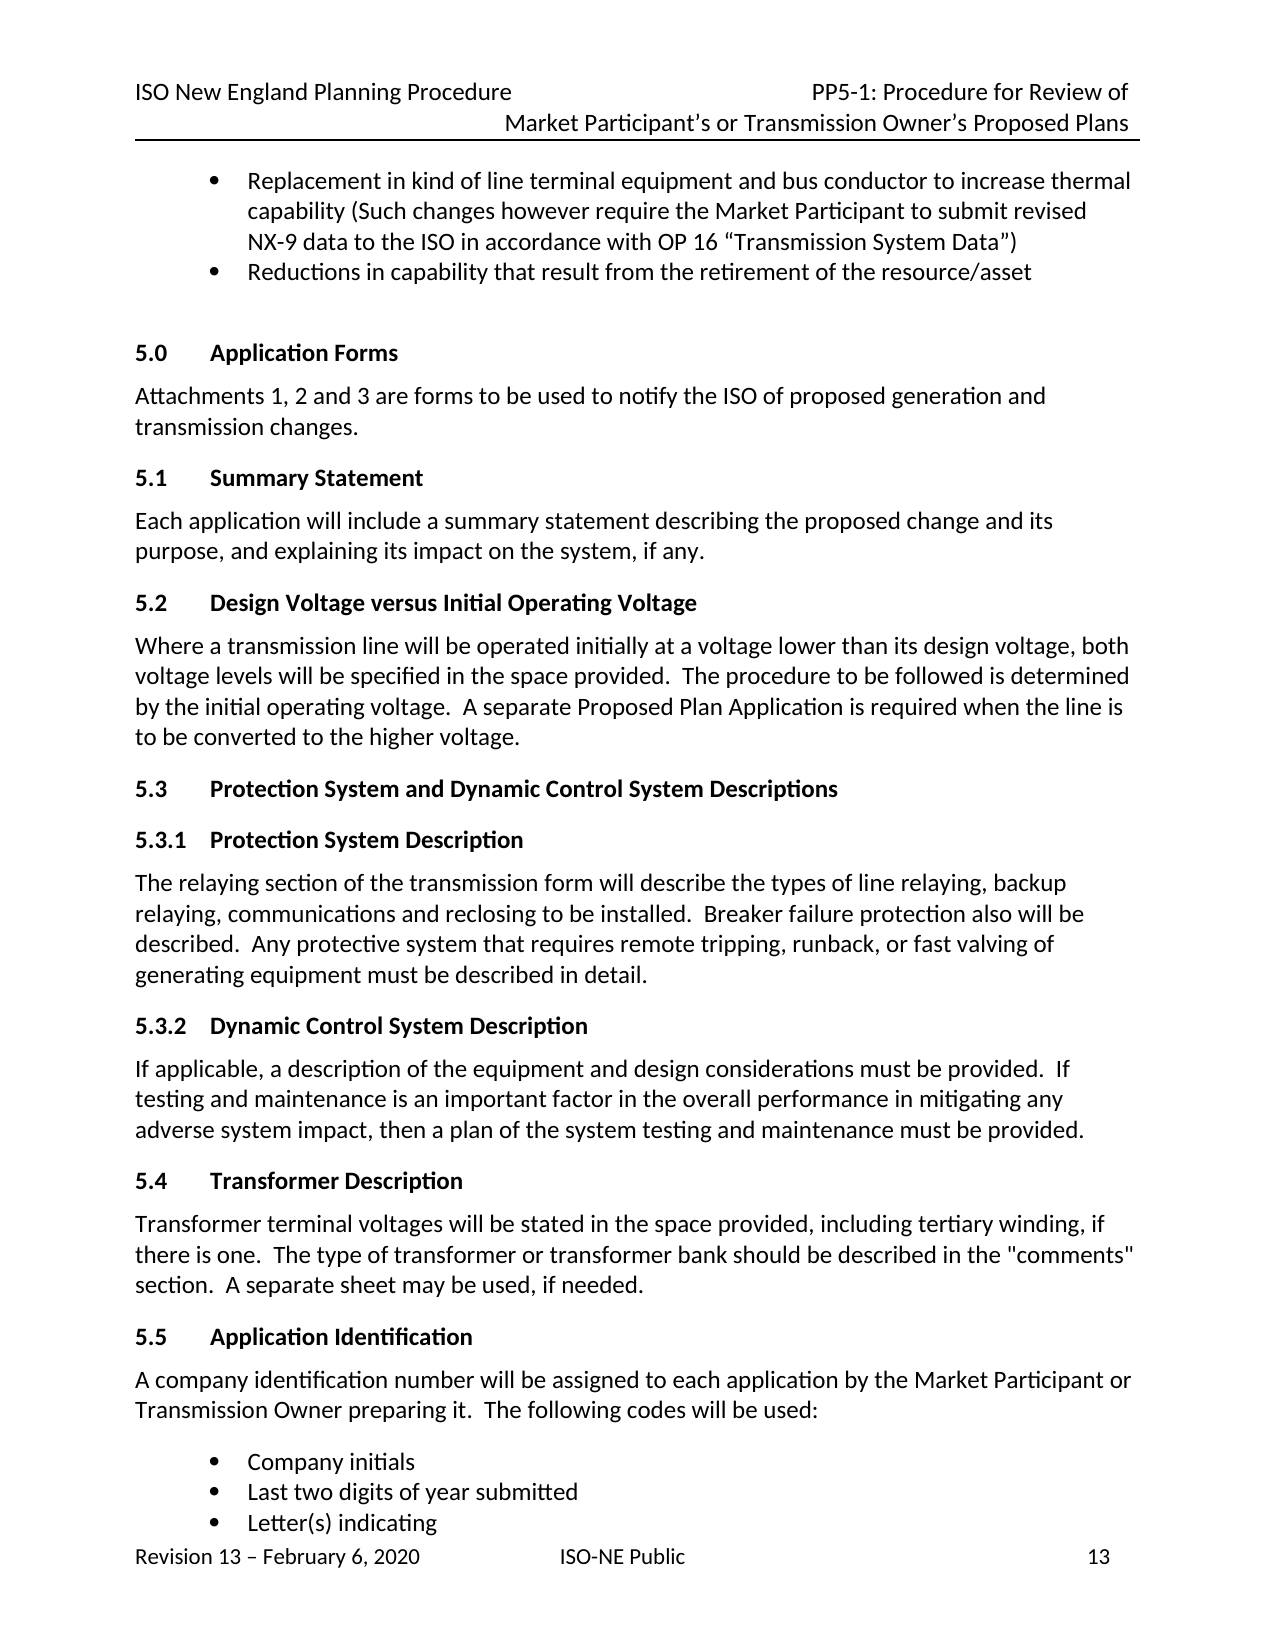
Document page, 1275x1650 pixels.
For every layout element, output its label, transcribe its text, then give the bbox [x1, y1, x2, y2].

list Letter(s) indicating [210, 1507, 1140, 1537]
subtitle Protection System Description [135, 824, 1140, 855]
subtitle Summary Statement [135, 462, 1140, 492]
text Each application will include a summary statement describing the proposed change and its purpose, and explaining its impact on the system, if any. [135, 505, 1140, 566]
list Company initials [210, 1446, 1140, 1476]
text Attachments 1, 2 and 3 are forms to be used to notify the ISO of proposed generation and transmission changes. [135, 380, 1140, 441]
subtitle Dynamic Control System Description [135, 1010, 1140, 1041]
text If applicable, a description of the equipment and design considerations must be provided. If testing and maintenance is an important factor in the overall performance in mitigating any adverse system impact, then a plan of the system testing and maintenance must be provided. [135, 1053, 1140, 1145]
subtitle Protection System and Dynamic Control System Descriptions [135, 773, 1140, 803]
subtitle Application Forms [135, 337, 1140, 368]
list Replacement in kind of line terminal equipment and bus conductor to increase thermal capability (Such changes however require the Market Participant to submit revised NX-9 data to the ISO in accordance with OP 16 “Transmission System Data”) [210, 165, 1140, 257]
list Last two digits of year submitted [210, 1476, 1140, 1507]
text The relaying section of the transmission form will describe the types of line relaying, backup relaying, communications and reclosing to be installed. Breaker failure protection also will be described. Any protective system that requires remote tripping, runback, or fast valving of generating equipment must be described in detail. [135, 867, 1140, 989]
list Reductions in capability that result from the retirement of the resource/asset [210, 257, 1140, 287]
text Where a transmission line will be operated initially at a voltage lower than its design voltage, both voltage levels will be specified in the space provided. The procedure to be followed is determined by the initial operating voltage. A separate Proposed Plan Application is required when the line is to be converted to the higher voltage. [135, 630, 1140, 752]
subtitle Transformer Description [135, 1166, 1140, 1196]
text Transformer terminal voltages will be stated in the space provided, including tertiary winding, if there is one. The type of transformer or transformer bank should be described in the "comments" section. A separate sheet may be used, if needed. [135, 1208, 1140, 1300]
text A company identification number will be assigned to each application by the Market Participant or Transmission Owner preparing it. The following codes will be used: [135, 1364, 1140, 1425]
subtitle Design Voltage versus Initial Operating Voltage [135, 587, 1140, 617]
subtitle Application Identification [135, 1321, 1140, 1351]
